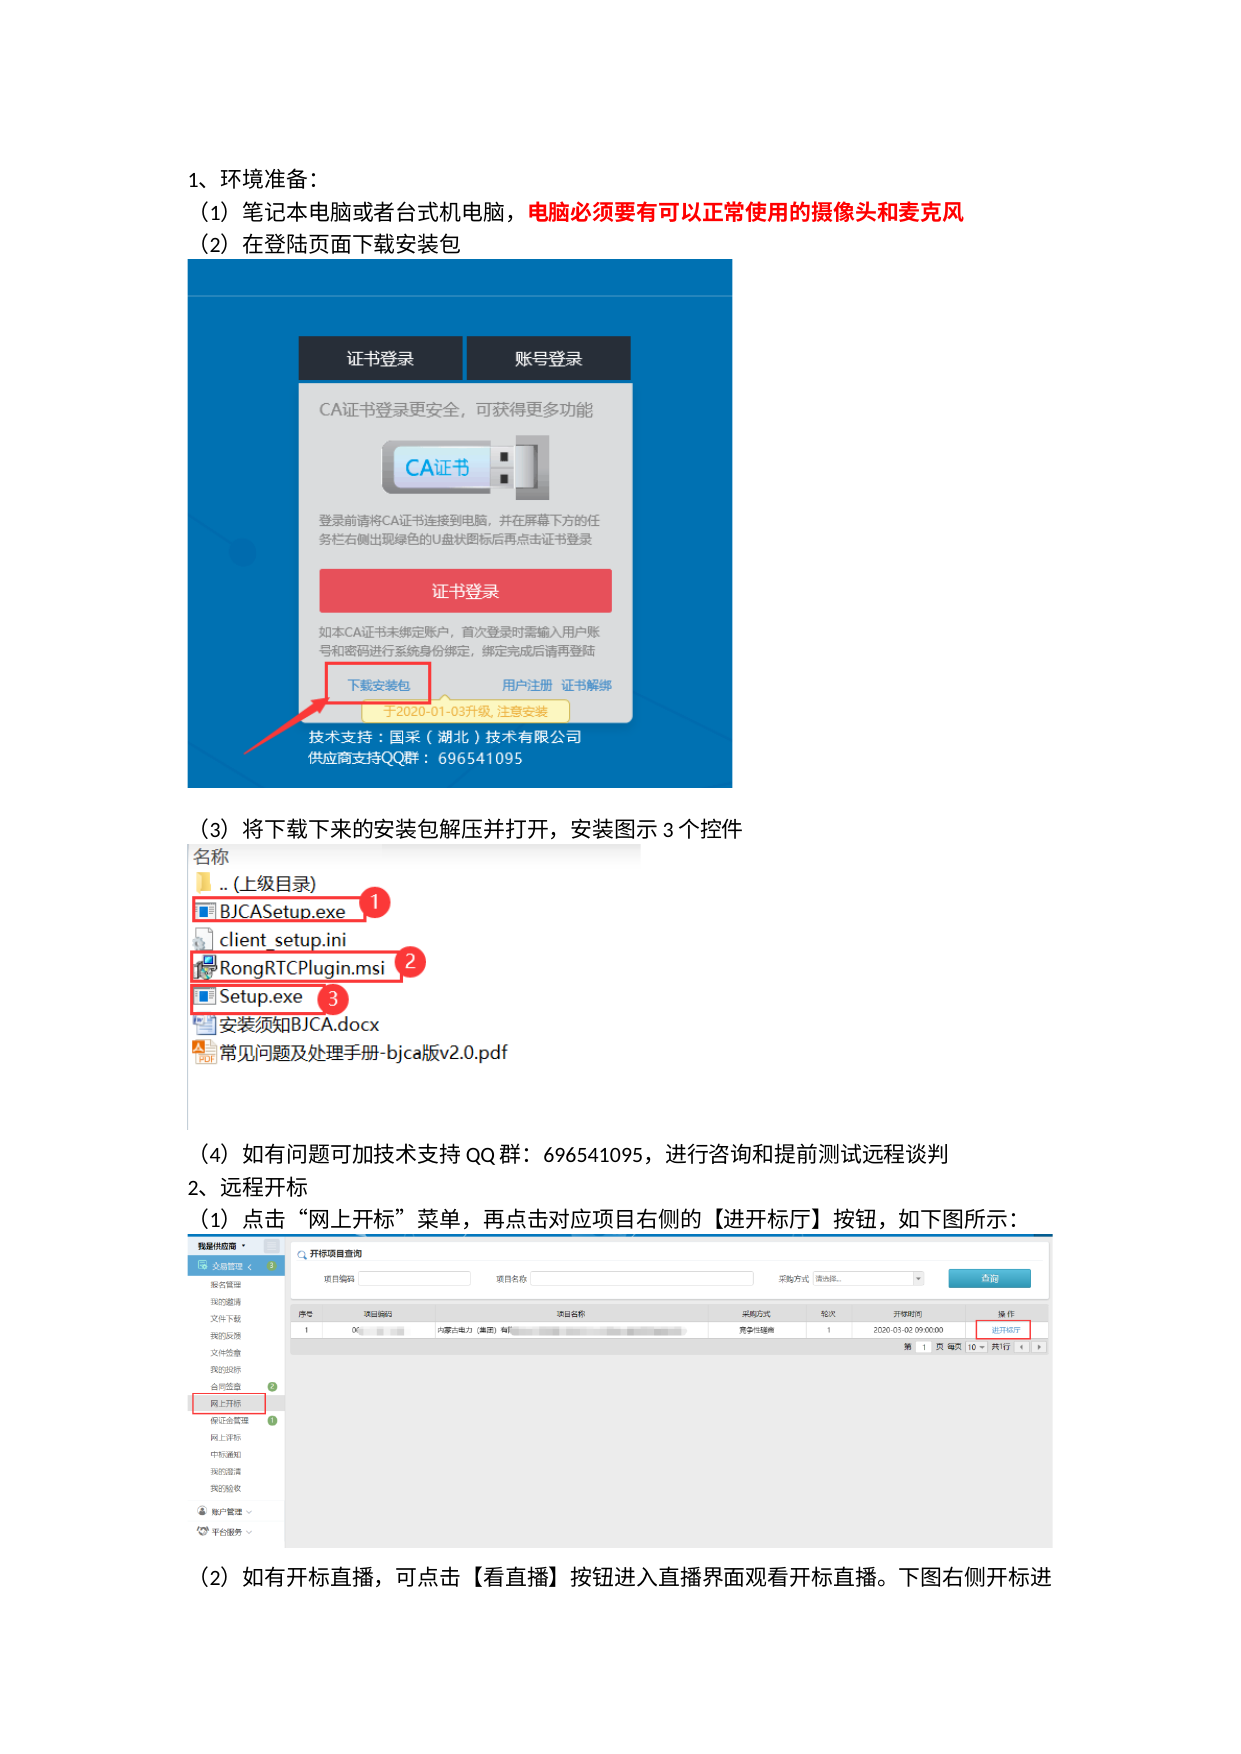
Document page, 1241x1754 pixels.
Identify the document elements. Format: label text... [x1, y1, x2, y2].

text （1）点击“网上开标”菜单，再点击对应项目右侧的【进开标厅】按钮，如下图所示： [187, 1202, 1053, 1234]
text （4）如有问题可加技术支持QQ群：696541095，进行咨询和提前测试远程谈判 [187, 1137, 1053, 1169]
picture [187, 1234, 1053, 1548]
text 1、环境准备： [187, 162, 1053, 194]
picture [187, 259, 733, 788]
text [187, 1559, 1053, 1592]
text （1）笔记本电脑或者台式机电脑，电脑必须要有可以正常使用的摄像头和麦克风 [187, 194, 1053, 227]
picture [187, 844, 641, 1130]
text （3）将下载下来的安装包解压并打开，安装图示3个控件 [187, 812, 1053, 844]
text （2）在登陆页面下载安装包 [187, 227, 1053, 259]
text 2、远程开标 [187, 1169, 1053, 1202]
